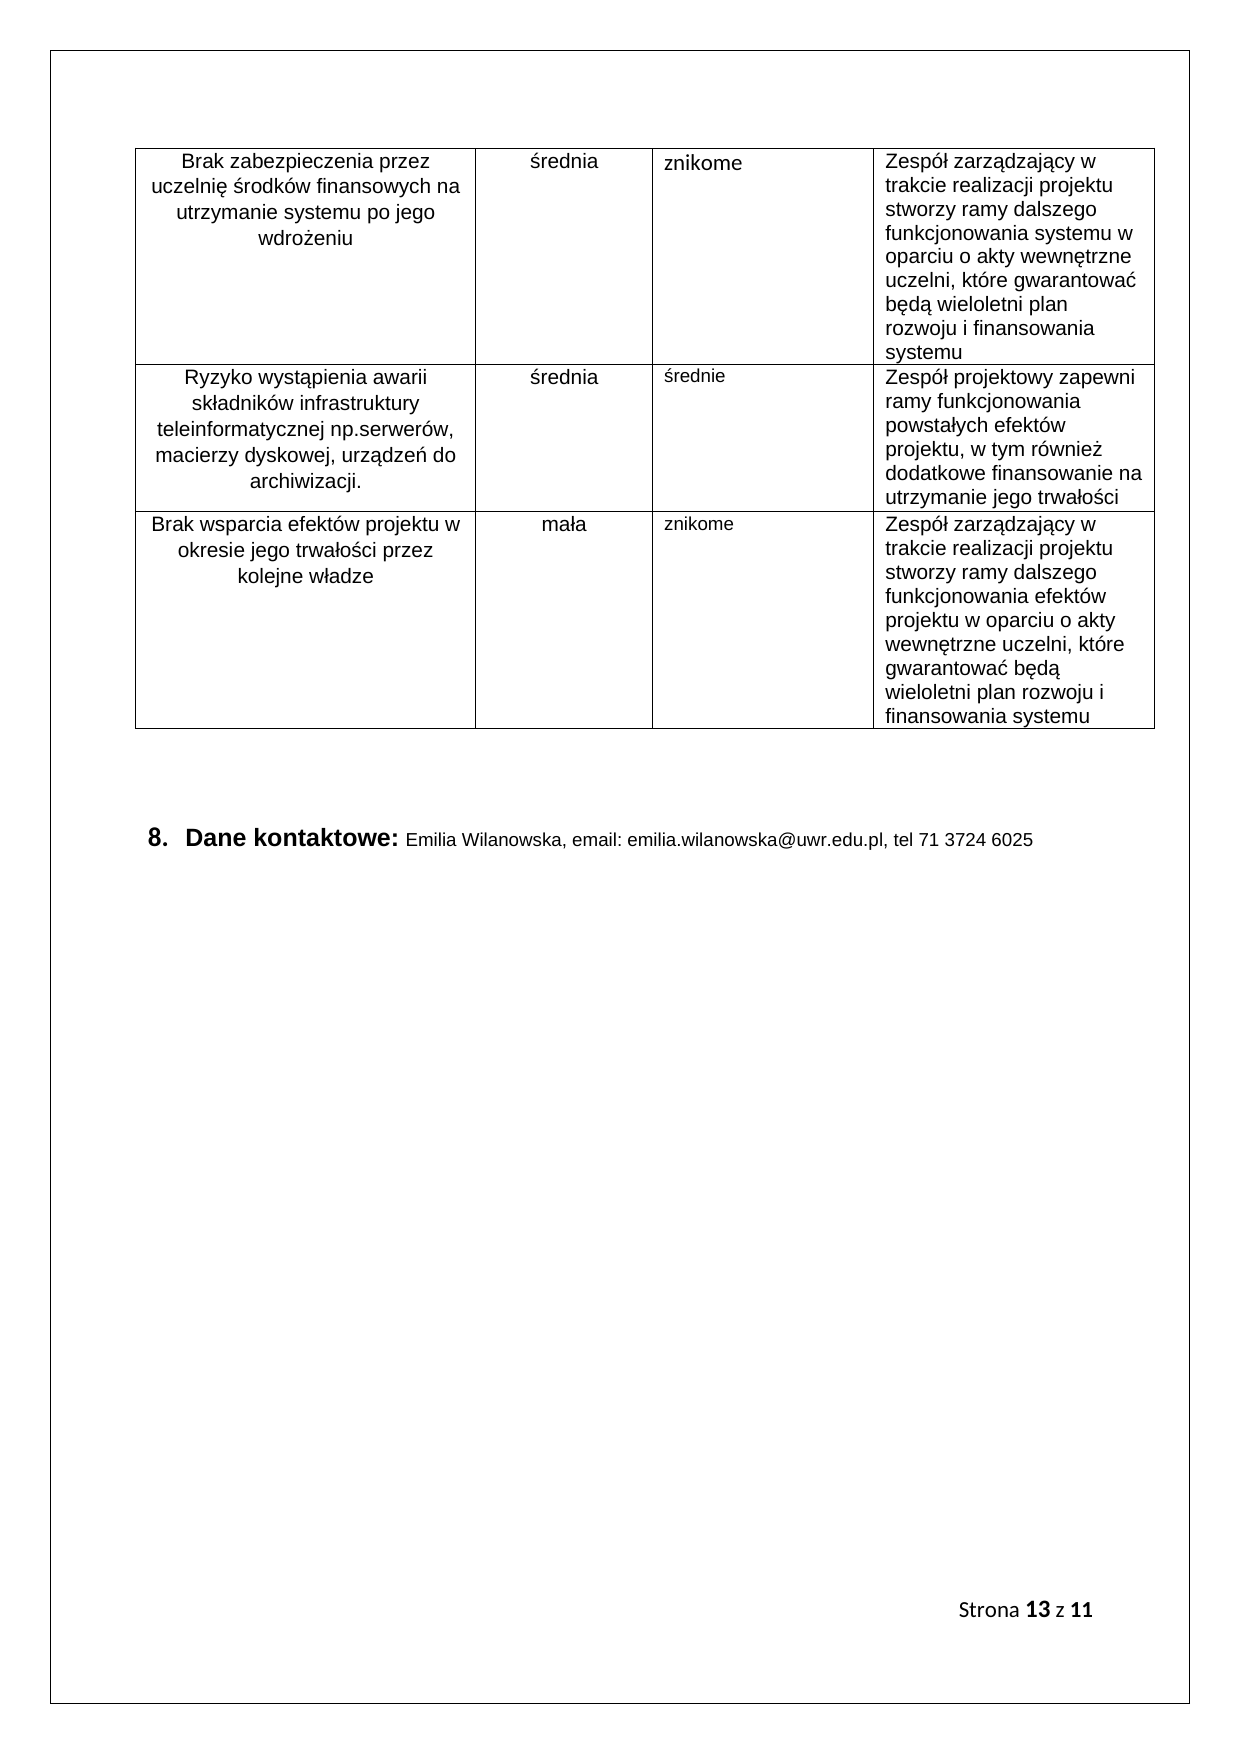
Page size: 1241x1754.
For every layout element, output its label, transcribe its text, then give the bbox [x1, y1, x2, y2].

table_cell średnie [653, 365, 873, 511]
table_cell Ryzyko wystąpienia awarii składników infrastruktury teleinformatycznej np.serwerów, macierzy dyskowej, urządzeń do archiwizacji. [136, 365, 475, 511]
table_cell Brak wsparcia efektów projektu w okresie jego trwałości przez kolejne władze [136, 512, 475, 728]
list Dane kontaktowe: Emilia Wilanowska, email: emilia.wilanowska@uwr.edu.pl, tel 71 3724 6025 [148, 820, 1093, 853]
table_cell mała [476, 512, 652, 728]
table_cell średnia [476, 365, 652, 511]
table_cell średnia [476, 149, 652, 364]
table_cell znikome [653, 149, 873, 364]
table_cell Zespół zarządzający w trakcie realizacji projektu stworzy ramy dalszego funkcjonowania efektów projektu w oparciu o akty wewnętrzne uczelni, które gwarantować będą wieloletni plan rozwoju i finansowania systemu [874, 512, 1154, 728]
table_cell Zespół projektowy zapewni ramy funkcjonowania powstałych efektów projektu, w tym również dodatkowe finansowanie na utrzymanie jego trwałości [874, 365, 1154, 511]
table_cell Brak zabezpieczenia przez uczelnię środków finansowych na utrzymanie systemu po jego wdrożeniu [136, 149, 475, 364]
table_cell Zespół zarządzający w trakcie realizacji projektu stworzy ramy dalszego funkcjonowania systemu w oparciu o akty wewnętrzne uczelni, które gwarantować będą wieloletni plan rozwoju i finansowania systemu [874, 149, 1154, 364]
table_cell znikome [653, 512, 873, 728]
